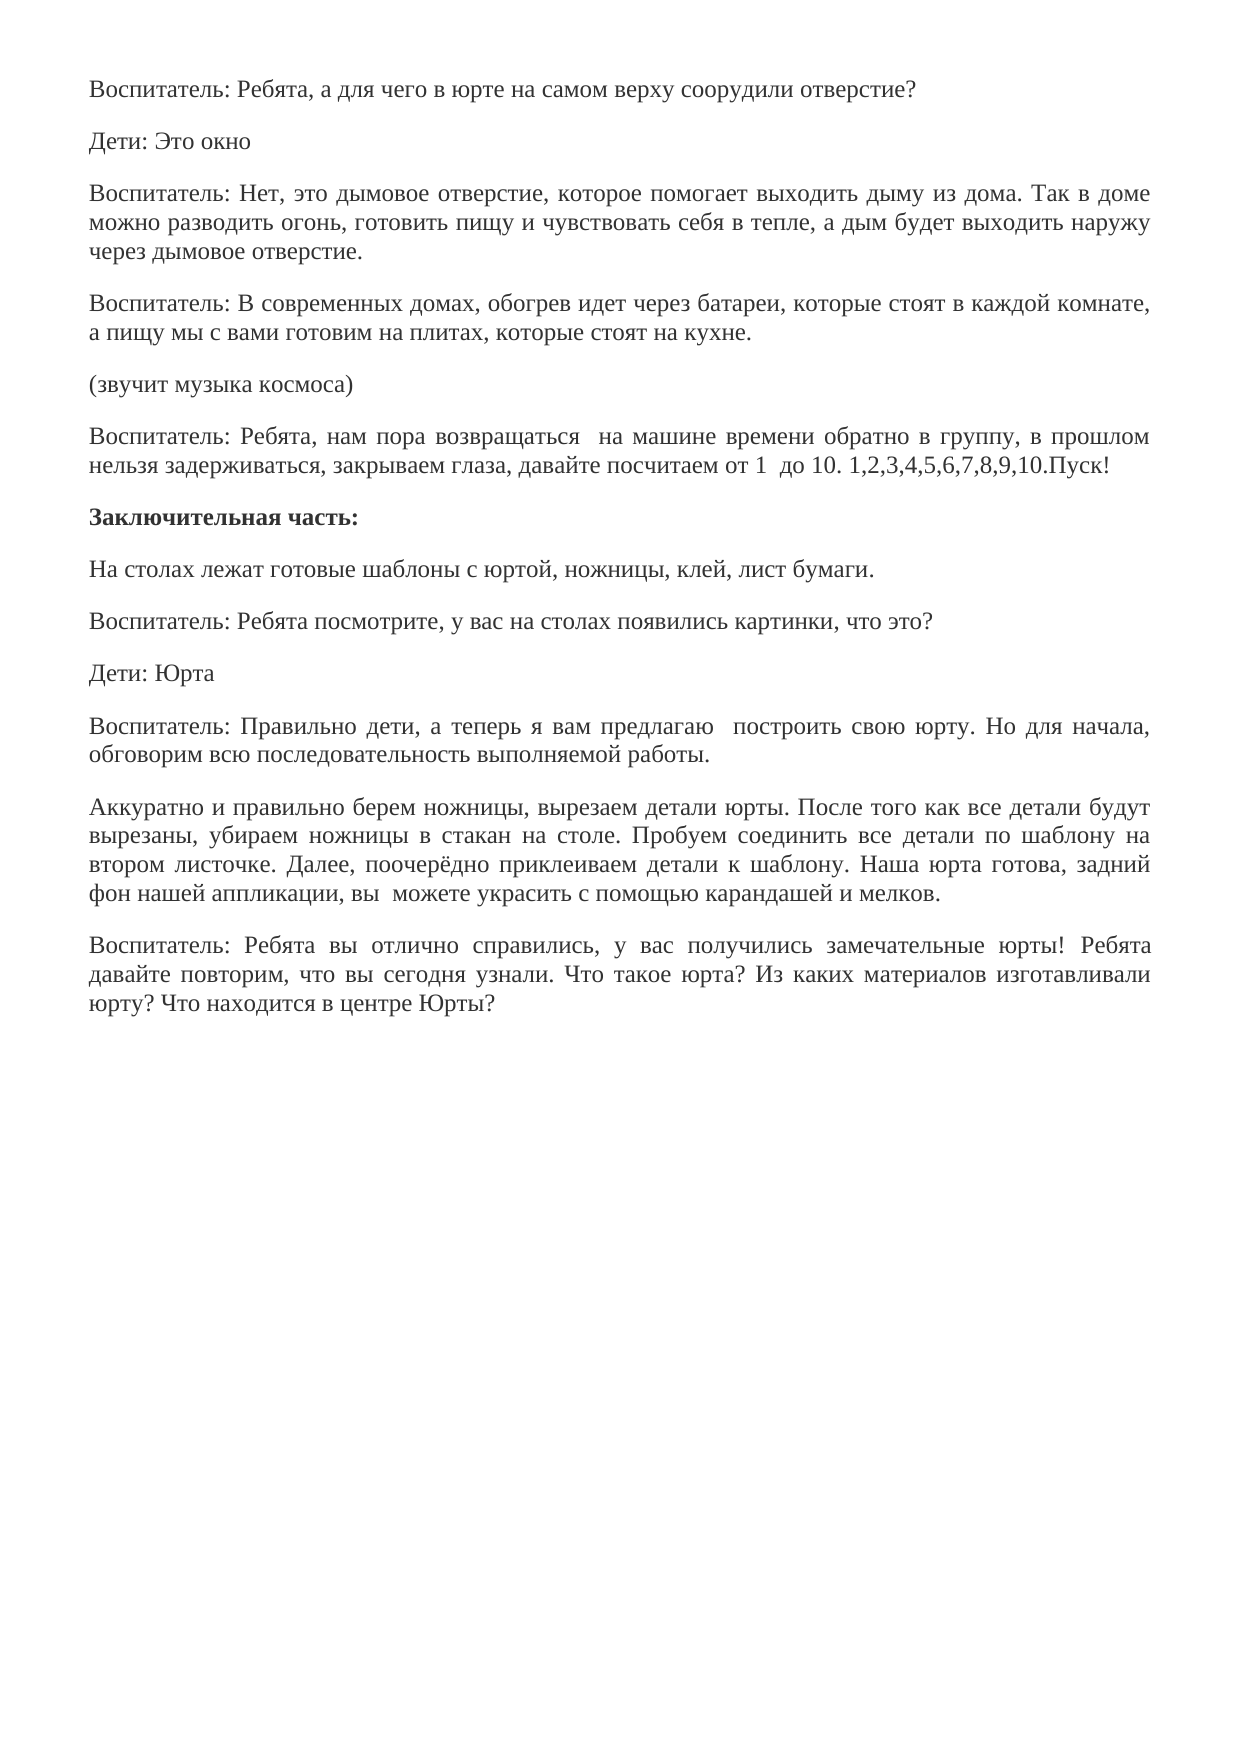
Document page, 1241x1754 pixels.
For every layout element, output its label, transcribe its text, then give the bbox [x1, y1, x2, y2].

text Дети: Юрта [89, 658, 1152, 687]
text Воспитатель: Ребята посмотрите, у вас на столах появились картинки, что это? [89, 606, 1152, 635]
text Воспитатель: Ребята, нам пора возвращаться на машине времени обратно в группу, в прошлом нельзя задерживаться, закрываем глаза, давайте посчитаем от 1 до 10. 1,2,3,4,5,6,7,8,9,10.Пуск! [89, 421, 1152, 478]
text Воспитатель: Ребята вы отлично справились, у вас получились замечательные юрты! Ребята давайте повторим, что вы сегодня узнали. Что такое юрта? Из каких материалов изготавливали юрту? Что находится в центре Юрты? [89, 930, 1152, 1016]
text Воспитатель: Ребята, а для чего в юрте на самом верху соорудили отверстие? [89, 74, 1152, 103]
text Дети: Это окно [89, 126, 1152, 155]
text (звучит музыка космоса) [89, 369, 1152, 398]
text Воспитатель: Нет, это дымовое отверстие, которое помогает выходить дыму из дома. Так в доме можно разводить огонь, готовить пищу и чувствовать себя в тепле, а дым будет выходить наружу через дымовое отверстие. [89, 178, 1152, 264]
text Заключительная часть: [89, 502, 1152, 531]
text Воспитатель: Правильно дети, а теперь я вам предлагаю построить свою юрту. Но для начала, обговорим всю последовательность выполняемой работы. [89, 711, 1152, 768]
text Аккуратно и правильно берем ножницы, вырезаем детали юрты. После того как все детали будут вырезаны, убираем ножницы в стакан на столе. Пробуем соединить все детали по шаблону на втором листочке. Далее, поочерёдно приклеиваем детали к шаблону. Наша юрта готова, задний фон нашей аппликации, вы можете украсить с помощью карандашей и мелков. [89, 792, 1152, 907]
text Воспитатель: В современных домах, обогрев идет через батареи, которые стоят в каждой комнате, а пищу мы с вами готовим на плитах, которые стоят на кухне. [89, 288, 1152, 345]
text На столах лежат готовые шаблоны с юртой, ножницы, клей, лист бумаги. [89, 554, 1152, 583]
